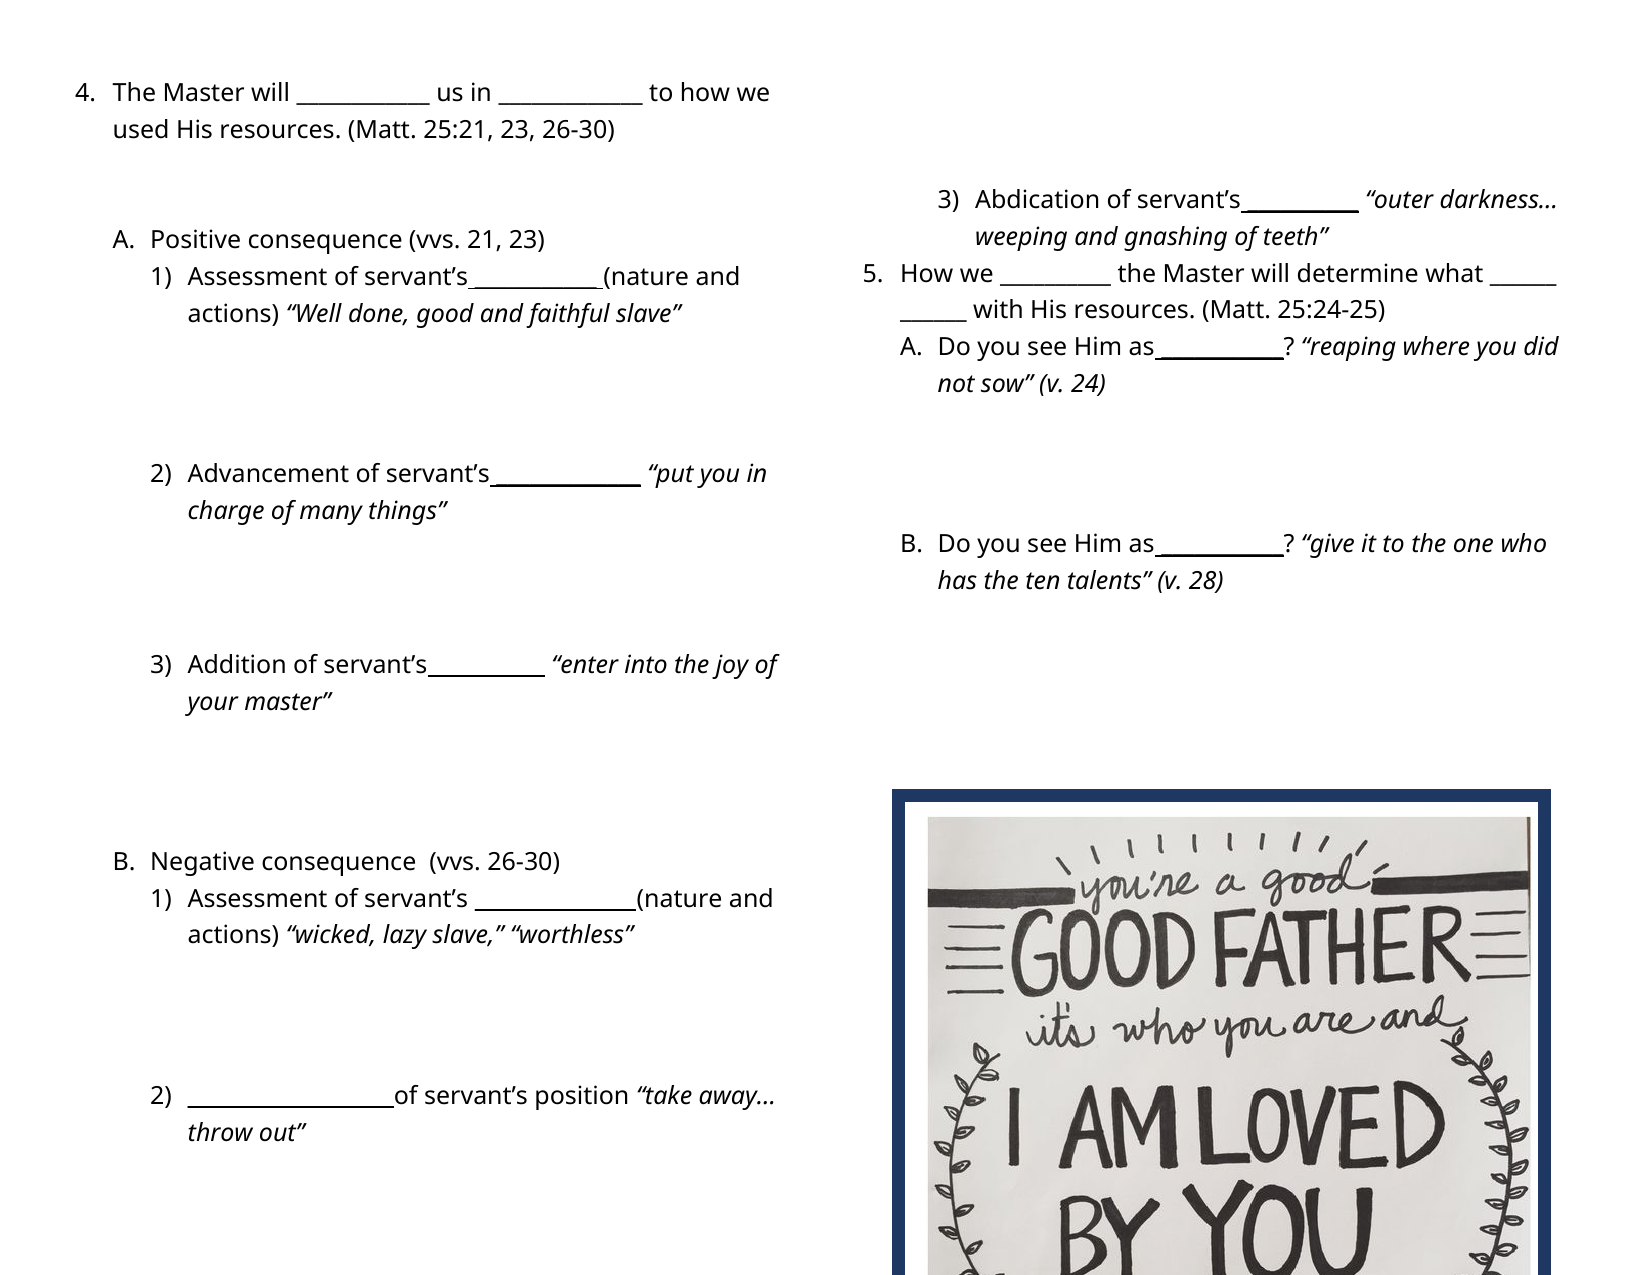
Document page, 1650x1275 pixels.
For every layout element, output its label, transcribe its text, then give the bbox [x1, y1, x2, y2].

list How we __________ the Master will determine what ______ ______ with His resources. (Matt. 25:24-25) [862, 255, 1575, 326]
list Assessment of servant’s ___________ (nature and actions) “Well done, good and faithful slave” [150, 259, 787, 330]
list Positive consequence (vvs. 21, 23) [112, 222, 787, 256]
picture [919, 809, 1538, 1275]
list Addition of servant’s __________ “enter into the joy of your master” [150, 646, 787, 717]
list __________________ of servant’s position “take away…throw out” [150, 1077, 787, 1148]
list Assessment of servant’s ______________ (nature and actions) “wicked, lazy slave,” “worthless” [150, 880, 787, 951]
list Advancement of servant’s _____________ “put you in charge of many things” [150, 456, 787, 527]
list Do you see Him as ___________? “reaping where you did not sow” (v. 24) [900, 329, 1575, 400]
list The Master will ____________ us in _____________ to how we used His resources. (Matt. 25:21, 23, 26-30) [75, 75, 787, 146]
list Abdication of servant’s __________ “outer darkness…weeping and gnashing of teeth” [937, 182, 1575, 253]
list Negative consequence (vvs. 26-30) [112, 843, 787, 878]
list Do you see Him as ___________? “give it to the one who has the ten talents” (v. 28) [900, 526, 1575, 597]
